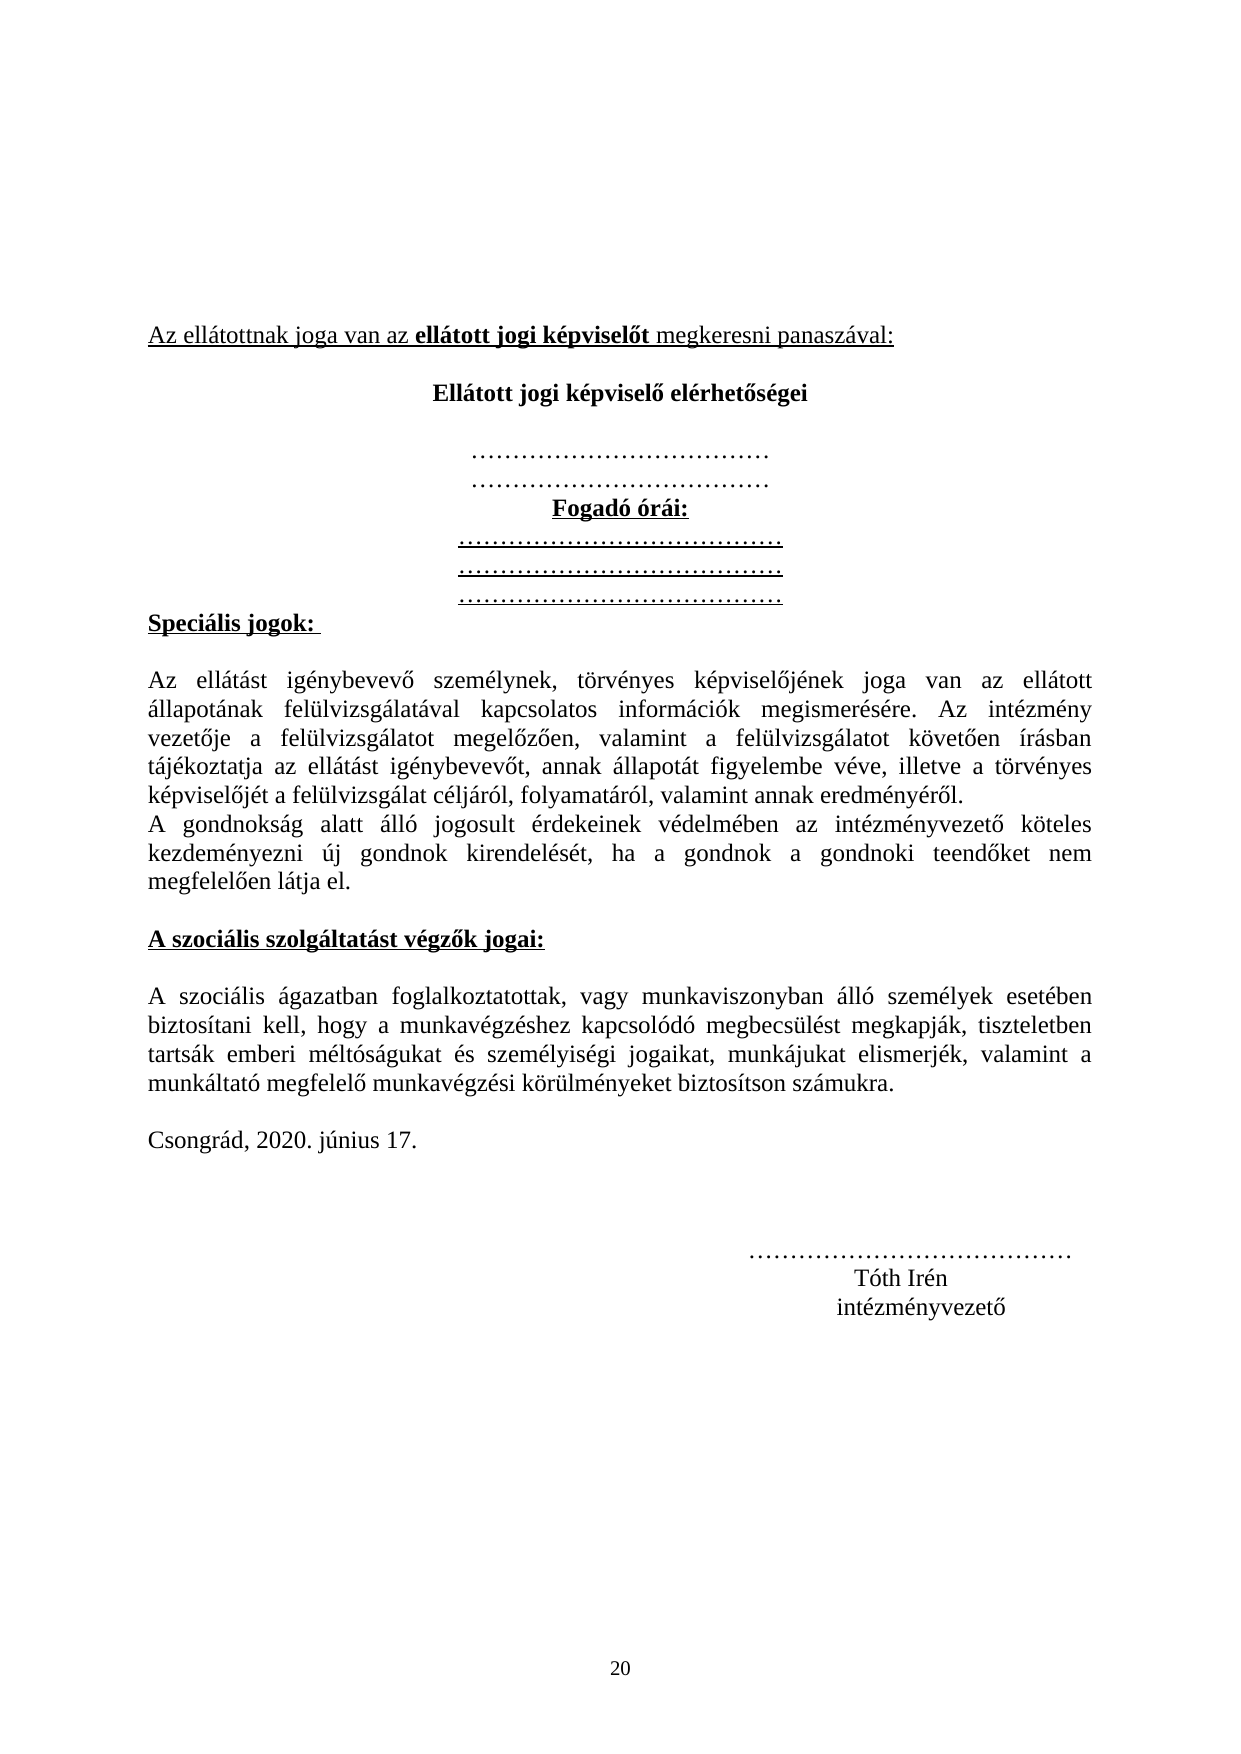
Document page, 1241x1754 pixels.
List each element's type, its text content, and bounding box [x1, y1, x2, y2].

text Csongrád, 2020. június 17. [148, 1125, 1093, 1154]
text ……………………………… [148, 464, 1093, 493]
text Tóth Irén [148, 1263, 1093, 1292]
text A szociális ágazatban foglalkoztatottak, vagy munkaviszonyban álló személyek esetében biztosítani kell, hogy a munkavégzéshez kapcsolódó megbecsülést megkapják, tiszteletben tartsák emberi méltóságukat és személyiségi jogaikat, munkájukat elismerjék, valamint a munkáltató megfelelő munkavégzési körülményeket biztosítson számukra. [148, 981, 1093, 1096]
text Fogadó órái: [148, 493, 1093, 521]
text ………………………………… [148, 1235, 1093, 1263]
text ……………………………… [148, 435, 1093, 464]
text ………………………………… [148, 579, 1093, 608]
text intézményvezető [148, 1292, 1093, 1321]
text Az ellátottnak joga van az ellátott jogi képviselőt megkeresni panaszával: [148, 320, 1093, 349]
text A gondnokság alatt álló jogosult érdekeinek védelmében az intézményvezető köteles kezdeményezni új gondnok kirendelését, ha a gondnok a gondnoki teendőket nem megfelelően látja el. [148, 809, 1093, 895]
text ………………………………… [148, 521, 1093, 550]
text Az ellátást igénybevevő személynek, törvényes képviselőjének joga van az ellátott állapotának felülvizsgálatával kapcsolatos információk megismerésére. Az intézmény vezetője a felülvizsgálatot megelőzően, valamint a felülvizsgálatot követően írásban tájékoztatja az ellátást igénybevevőt, annak állapotát figyelembe véve, illetve a törvényes képviselőjét a felülvizsgálat céljáról, folyamatáról, valamint annak eredményéről. [148, 665, 1093, 809]
text Ellátott jogi képviselő elérhetőségei [148, 378, 1093, 406]
text ………………………………… [148, 550, 1093, 579]
text A szociális szolgáltatást végzők jogai: [148, 924, 1093, 953]
text Speciális jogok: [148, 608, 1093, 636]
